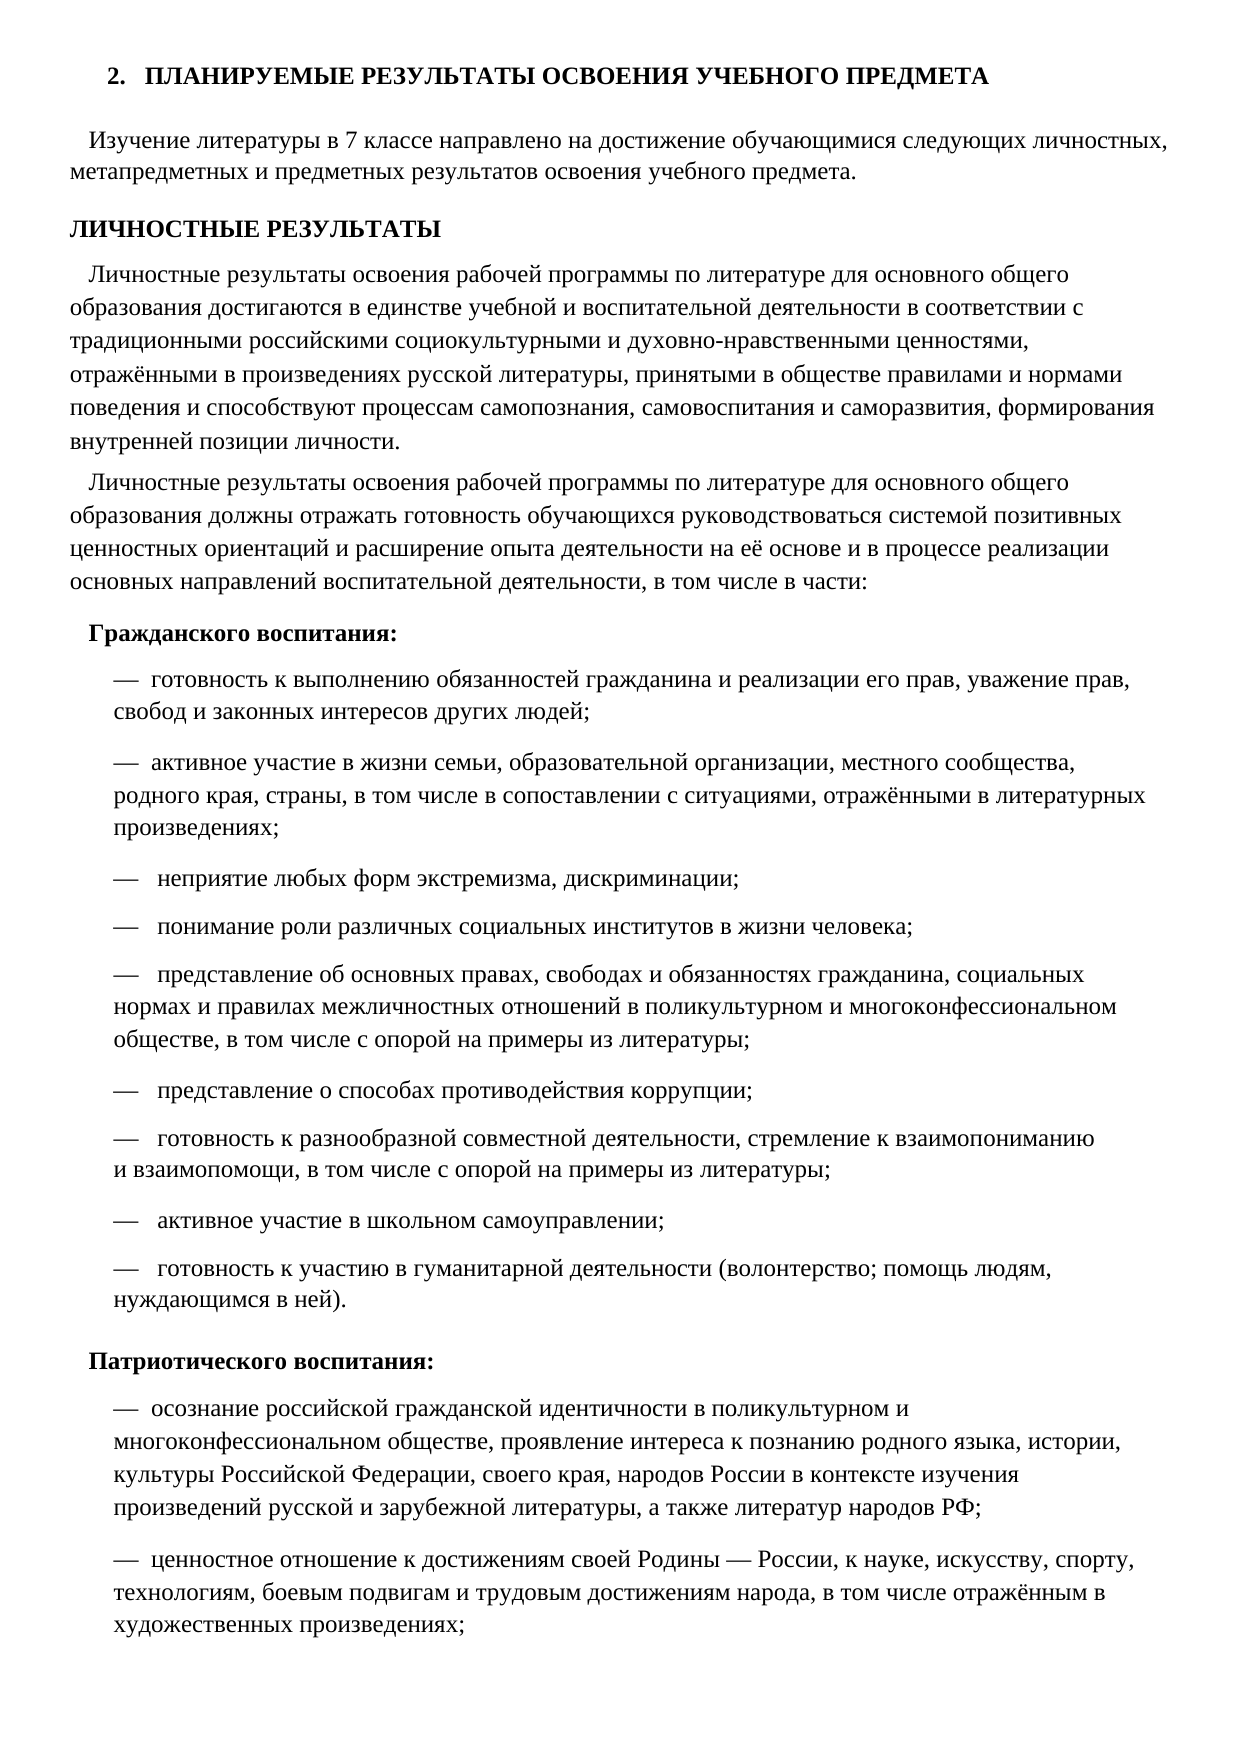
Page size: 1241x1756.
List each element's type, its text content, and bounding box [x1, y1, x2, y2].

list осознание российской гражданской идентичности в поликультурном и [113, 1393, 1184, 1421]
list активное участие в школьном самоуправлении; [113, 1205, 1184, 1234]
list ценностное отношение к достижениям своей Родины — России, к науке, искусству, спорту, технологиям, боевым подвигам и трудовым достижениям народа, в том числе отражённым в художественных произведениях; [113, 1544, 1136, 1638]
list готовность к разнообразной совместной деятельности, стремление к взаимопониманию и взаимопомощи, в том числе с опорой на примеры из литературы; [113, 1123, 1114, 1183]
text Гражданского воспитания: [88, 618, 1184, 647]
list готовность к выполнению обязанностей гражданина и реализации его прав, уважение прав, свобод и законных интересов других людей; [113, 664, 1130, 725]
text многоконфессиональном обществе, проявление интереса к познанию родного языка, истории, культуры Российской Федерации, своего края, народов России в контексте изучения произведений русской и зарубежной литературы, а также литератур народов РФ; [113, 1426, 1147, 1521]
text Личностные результаты освоения рабочей программы по литературе для основного общего образования достигаются в единстве учебной и воспитательной деятельности в соответствии с традиционными российскими социокультурными и духовно-нравственными ценностями, [69, 259, 1184, 354]
list понимание роли различных социальных институтов в жизни человека; [113, 911, 1184, 939]
list активное участие в жизни семьи, образовательной организации, местного сообщества, родного края, страны, в том числе в сопоставлении с ситуациями, отражёнными в литературных произведениях; [113, 747, 1146, 841]
text Патриотического воспитания: [88, 1346, 1184, 1375]
list представление о способах противодействия коррупции; [113, 1075, 1184, 1104]
text отражёнными в произведениях русской литературы, принятыми в обществе правилами и нормами поведения и способствуют процессам самопознания, самовоспитания и саморазвития, формирования внутренней позиции личности. [69, 359, 1184, 454]
list ПЛАНИРУЕМЫЕ РЕЗУЛЬТАТЫ ОСВОЕНИЯ УЧЕБНОГО ПРЕДМЕТА [107, 61, 1184, 89]
list неприятие любых форм экстремизма, дискриминации; [113, 863, 1184, 892]
text ЛИЧНОСТНЫЕ РЕЗУЛЬТАТЫ [69, 214, 1184, 243]
text Изучение литературы в 7 классе направлено на достижение обучающимися следующих личностных, метапредметных и предметных результатов освоения учебного предмета. [69, 125, 1184, 184]
text Личностные результаты освоения рабочей программы по литературе для основного общего образования должны отражать готовность обучающихся руководствоваться системой позитивных ценностных ориентаций и расширение опыта деятельности на её основе и в процессе реализации основных направлений воспитательной деятельности, в том числе в части: [69, 467, 1184, 595]
list готовность к участию в гуманитарной деятельности (волонтерство; помощь людям, нуждающимся в ней). [113, 1253, 1054, 1313]
list представление об основных правах, свободах и обязанностях гражданина, социальных нормах и правилах межличностных отношений в поликультурном и многоконфессиональном обществе, в том числе с опорой на примеры из литературы; [113, 959, 1117, 1052]
